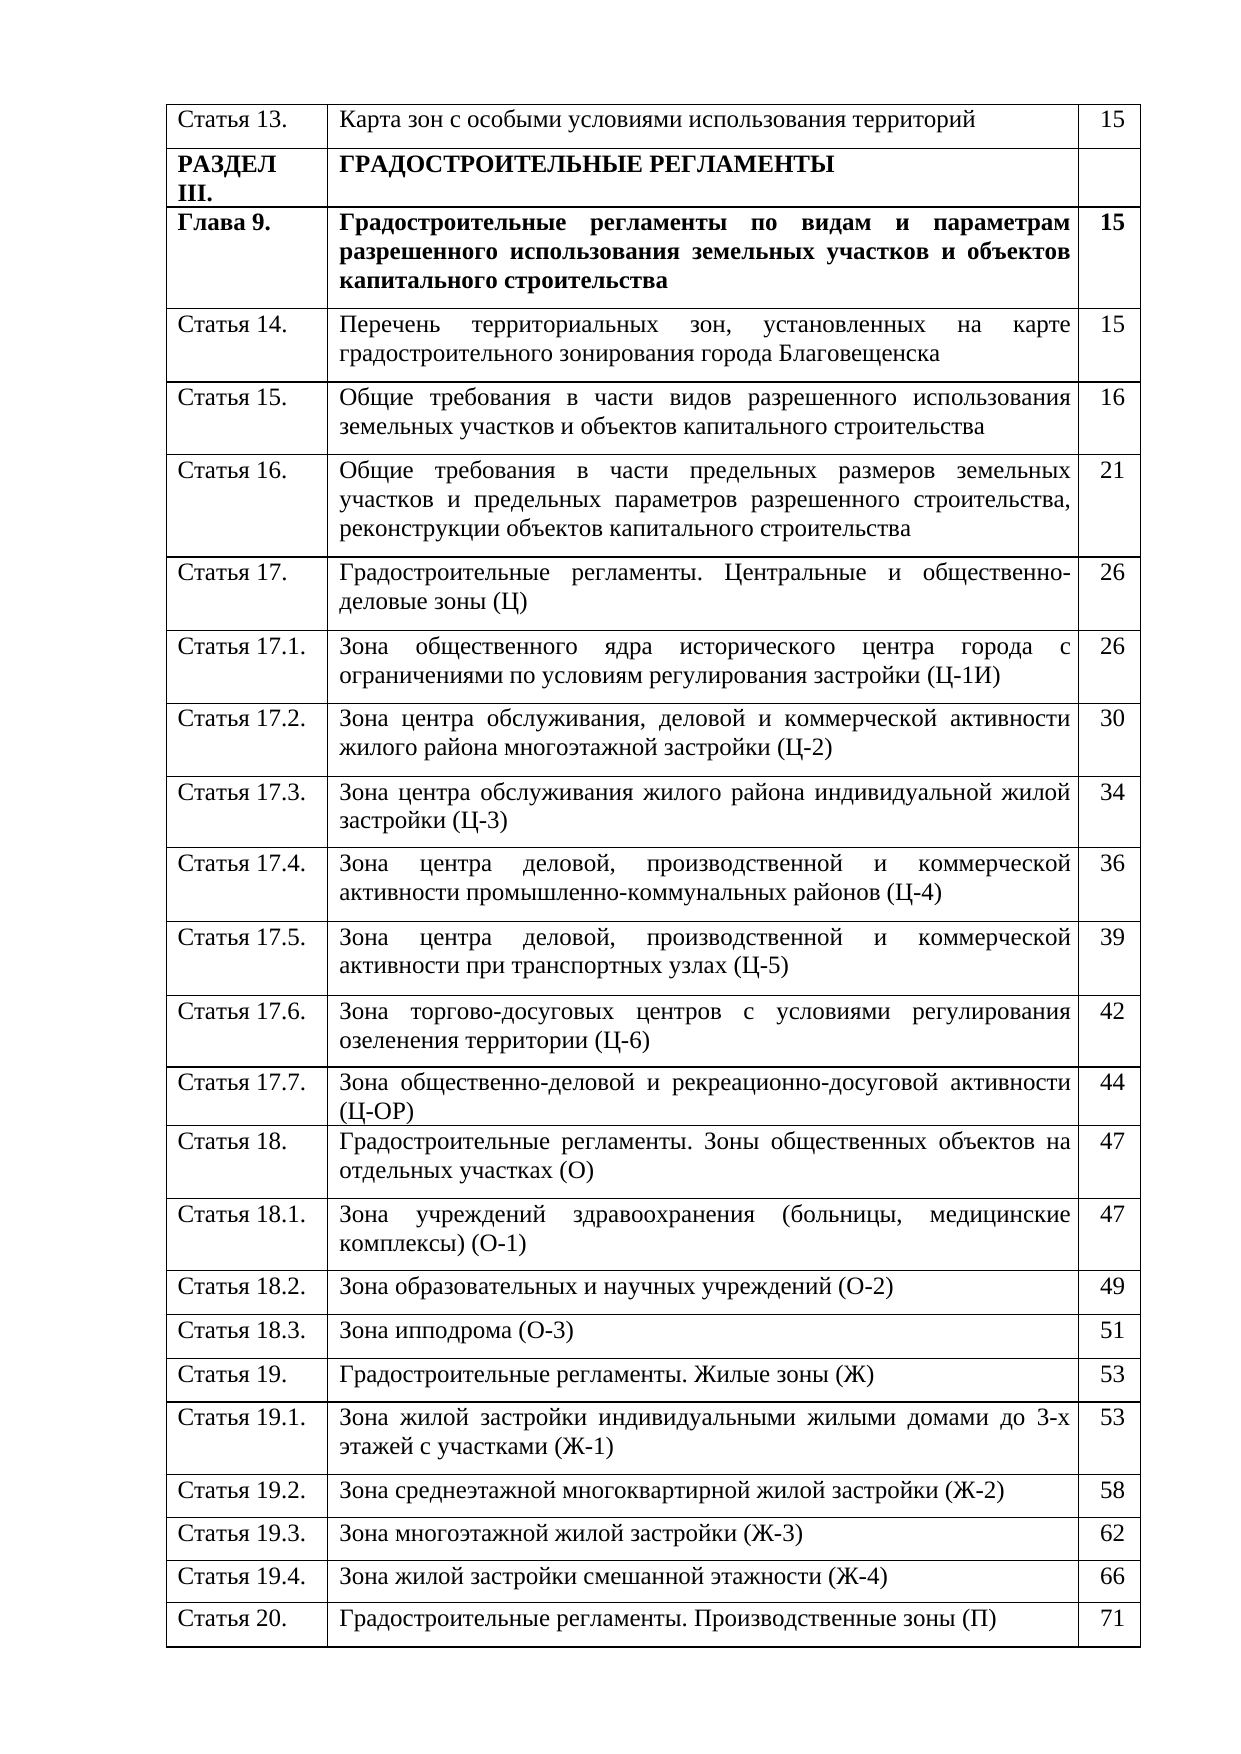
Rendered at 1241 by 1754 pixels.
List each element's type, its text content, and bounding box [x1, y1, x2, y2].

table_cell Статья 19.2. [167, 1475, 327, 1517]
table_cell Статья 18.2. [167, 1271, 327, 1314]
table_cell Глава 9. [167, 208, 327, 308]
table_cell Зона центра обслуживания, деловой и коммерческой активности жилого района многоэтажной застройки (Ц-2) [328, 704, 1078, 776]
table_cell Статья 15. [167, 383, 327, 454]
table_cell 58 [1079, 1475, 1140, 1517]
table_cell 36 [1079, 848, 1140, 921]
table_cell Статья 19.4. [167, 1561, 327, 1602]
table_cell Статья 16. [167, 455, 327, 556]
table_cell 53 [1079, 1403, 1140, 1474]
table_cell Статья 17.7. [167, 1068, 327, 1125]
table_cell Градостроительные регламенты. Центральные и общественно-деловые зоны (Ц) [328, 558, 1078, 630]
table_cell Статья 19. [167, 1359, 327, 1401]
table_cell Общие требования в части видов разрешенного использования земельных участков и объектов капитального строительства [328, 383, 1078, 454]
table_cell Статья 17.5. [167, 922, 327, 995]
table_cell Градостроительные регламенты по видам и параметрам разрешенного использования земельных участков и объектов капитального строительства [328, 208, 1078, 308]
table_cell Статья 18.3. [167, 1315, 327, 1358]
table_cell 47 [1079, 1126, 1140, 1198]
table_cell 15 [1079, 309, 1140, 381]
table_cell Градостроительные регламенты. Производственные зоны (П) [328, 1603, 1078, 1646]
table_cell Статья 19.1. [167, 1403, 327, 1474]
table_cell 71 [1079, 1603, 1140, 1646]
table_cell Зона общественного ядра исторического центра города с ограничениями по условиям регулирования застройки (Ц-1И) [328, 631, 1078, 702]
table_cell Статья 18.1. [167, 1199, 327, 1270]
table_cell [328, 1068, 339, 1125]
table_cell Общие требования в части предельных размеров земельных участков и предельных параметров разрешенного строительства, реконструкции объектов капитального строительства [328, 455, 1078, 556]
table_cell 26 [1079, 558, 1140, 630]
table_cell Статья 20. [167, 1603, 327, 1646]
table_cell Зона учреждений здравоохранения (больницы, медицинские комплексы) (О-1) [328, 1199, 1078, 1270]
table_cell Зона жилой застройки смешанной этажности (Ж-4) [328, 1561, 1078, 1602]
table_cell Статья 17.4. [167, 848, 327, 921]
table_cell 62 [1079, 1518, 1140, 1560]
table_cell 21 [1079, 455, 1140, 556]
table_cell Статья 17. [167, 558, 327, 630]
table_cell 30 [1079, 704, 1140, 776]
table_cell [1079, 149, 1140, 206]
table_cell 34 [1079, 777, 1140, 847]
table_cell Зона многоэтажной жилой застройки (Ж-3) [328, 1518, 1078, 1560]
table_cell 66 [1079, 1561, 1140, 1602]
table_cell Зона центра деловой, производственной и коммерческой активности промышленно-коммунальных районов (Ц-4) [328, 848, 1078, 921]
table_cell Зона образовательных и научных учреждений (О-2) [328, 1271, 1078, 1314]
table_cell Зона ипподрома (О-3) [328, 1315, 1078, 1358]
table_cell 42 [1079, 996, 1140, 1066]
table_cell Статья 17.3. [167, 777, 327, 847]
table_cell Статья 17.6. [167, 996, 327, 1066]
table_cell Карта зон с особыми условиями использования территорий [328, 105, 1078, 148]
table_cell ГРАДОСТРОИТЕЛЬНЫЕ РЕГЛАМЕНТЫ [328, 149, 1078, 206]
table_cell Статья 17.2. [167, 704, 327, 776]
table_cell Зона жилой застройки индивидуальными жилыми домами до 3-х этажей с участками (Ж-1) [328, 1403, 1078, 1474]
table_cell Статья 18. [167, 1126, 327, 1198]
table_cell Зона среднеэтажной многоквартирной жилой застройки (Ж-2) [328, 1475, 1078, 1517]
table_cell Статья 17.1. [167, 631, 327, 702]
table_cell 26 [1079, 631, 1140, 702]
table_cell Градостроительные регламенты. Жилые зоны (Ж) [328, 1359, 1078, 1401]
table_cell Зона центра обслуживания жилого района индивидуальной жилой застройки (Ц-3) [328, 777, 1078, 847]
table_cell 47 [1079, 1199, 1140, 1270]
table_cell 15 [1079, 105, 1140, 148]
table_cell 39 [1079, 922, 1140, 995]
table_cell Градостроительные регламенты. Зоны общественных объектов на отдельных участках (О) [328, 1126, 1078, 1198]
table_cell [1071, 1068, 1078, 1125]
table_cell 53 [1079, 1359, 1140, 1401]
table_cell 51 [1079, 1315, 1140, 1358]
table_cell Статья 13. [167, 105, 327, 148]
table_cell 44 [1079, 1068, 1140, 1125]
table_cell Статья 14. [167, 309, 327, 381]
table_cell Перечень территориальных зон, установленных на карте градостроительного зонирования города Благовещенска [328, 309, 1078, 381]
table_cell 15 [1079, 208, 1140, 308]
table_cell 16 [1079, 383, 1140, 454]
table_cell Зона центра деловой, производственной и коммерческой активности при транспортных узлах (Ц-5) [328, 922, 1078, 995]
table_cell 49 [1079, 1271, 1140, 1314]
table_cell Статья 19.3. [167, 1518, 327, 1560]
table_cell Зона торгово-досуговых центров с условиями регулирования озеленения территории (Ц-6) [328, 996, 1078, 1066]
